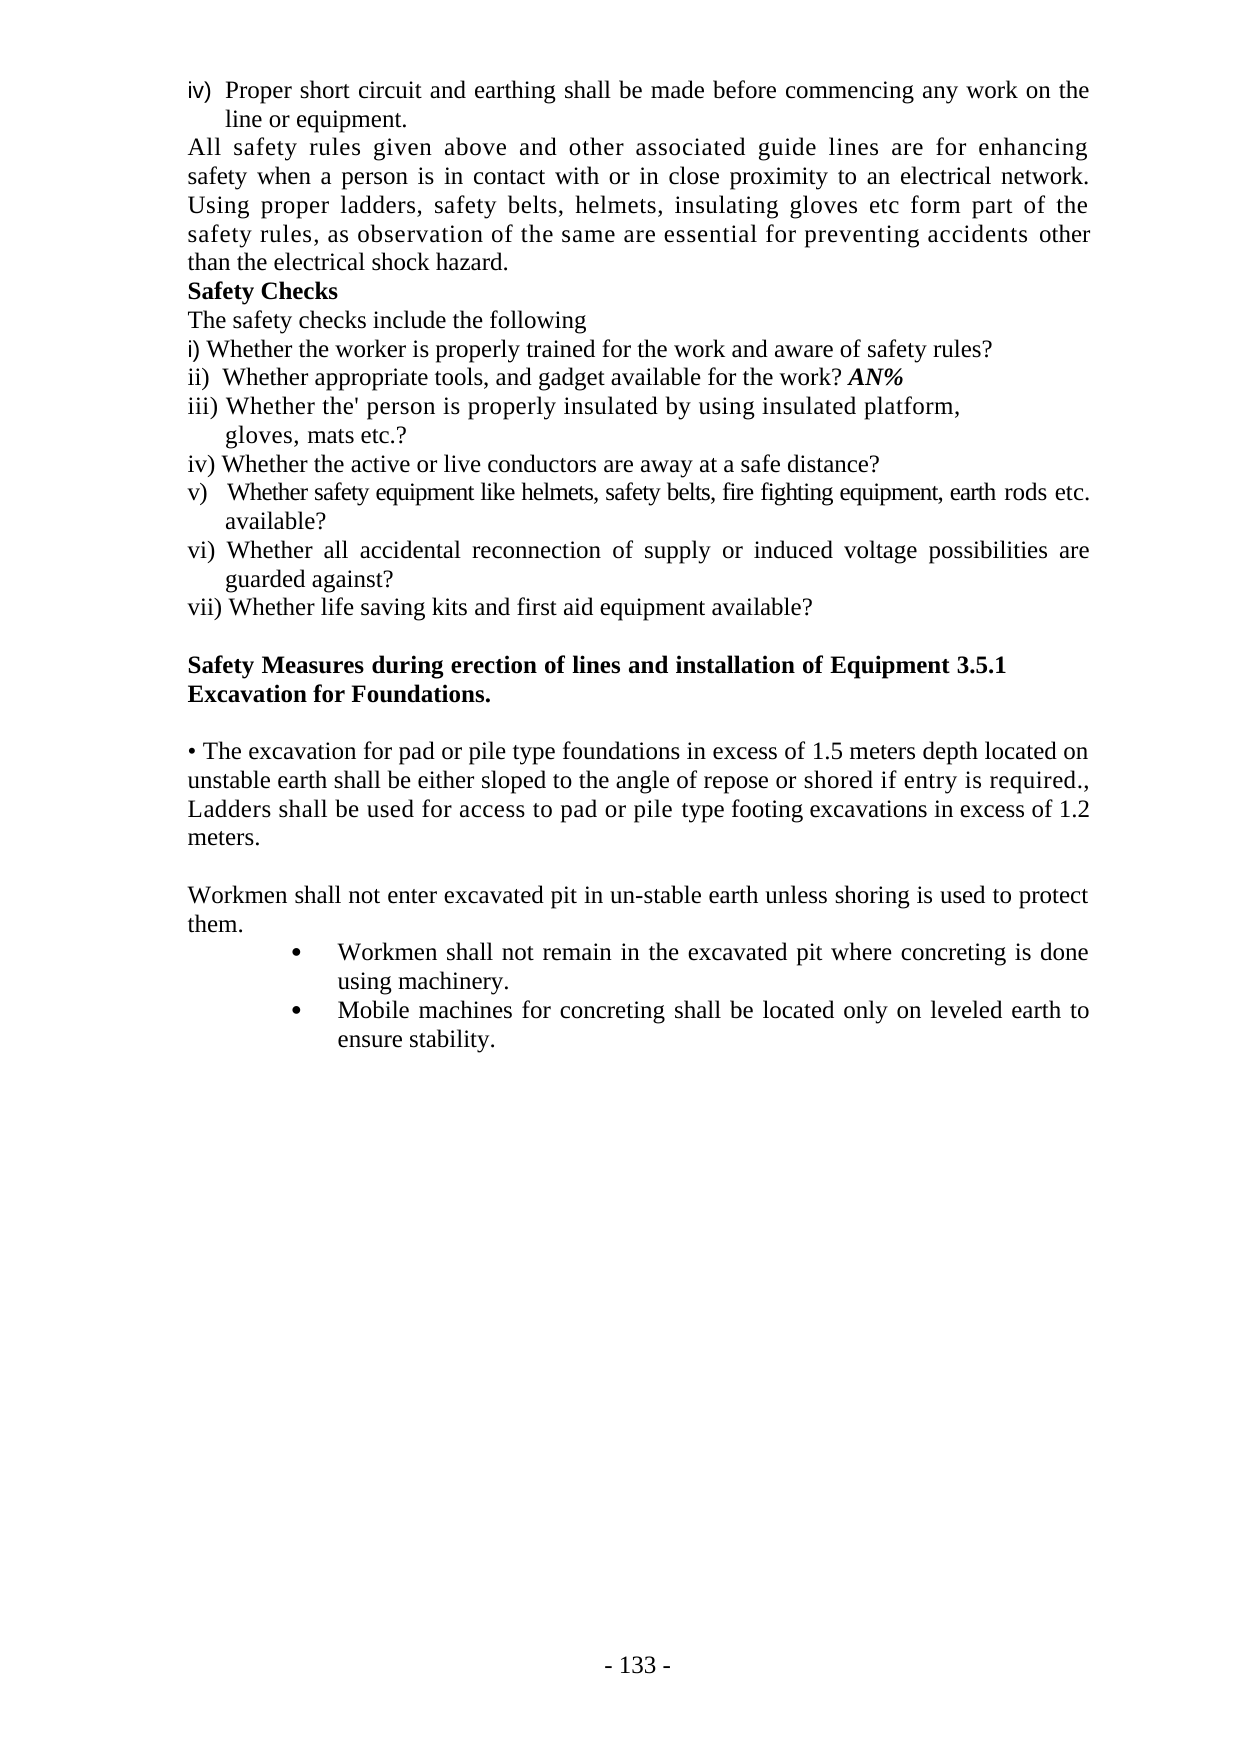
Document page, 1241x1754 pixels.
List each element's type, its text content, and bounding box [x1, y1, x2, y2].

list Whether the worker is properly trained for the work and aware of safety rules? [187, 334, 1090, 362]
text The safety checks include the following [187, 305, 1090, 334]
text vii) Whether life saving kits and first aid equipment available? [187, 592, 1090, 621]
text vi) Whether all accidental reconnection of supply or induced voltage possibilities are guarded against? [187, 535, 1090, 592]
text All safety rules given above and other associated guide lines are for enhancing safety when a person is in contact with or in close proximity to an electrical network. Using proper ladders, safety belts, helmets, insulating gloves etc form part of the safety rules, as observation of the same are essential for preventing accidents other than the electrical shock hazard. [187, 132, 1090, 276]
list Mobile machines for concreting shall be located only on leveled earth to ensure stability. [292, 995, 1090, 1052]
text Workmen shall not enter excavated pit in un-stable earth unless shoring is used to protect them. [187, 880, 1090, 937]
text iv) Whether the active or live conductors are away at a safe distance? [187, 449, 1090, 477]
text Safety Checks [187, 276, 1090, 305]
text v) Whether safety equipment like helmets, safety belts, fire fighting equipment, earth rods etc. available? [187, 477, 1090, 535]
text • The excavation for pad or pile type foundations in excess of 1.5 meters depth located on unstable earth shall be either sloped to the angle of repose or shored if entry is required., Ladders shall be used for access to pad or pile type footing excavations in excess of 1.2 meters. [187, 736, 1090, 851]
text ii) Whether appropriate tools, and gadget available for the work? AN% [187, 362, 1090, 391]
text iii) Whether the' person is properly insulated by using insulated platform, gloves, mats etc.? [187, 391, 963, 449]
text Safety Measures during erection of lines and installation of Equipment 3.5.1 Excavation for Foundations. [187, 650, 1008, 707]
list Proper short circuit and earthing shall be made before commencing any work on the line or equipment. [187, 75, 1090, 132]
list Workmen shall not remain in the excavated pit where concreting is done using machinery. [292, 937, 1090, 995]
